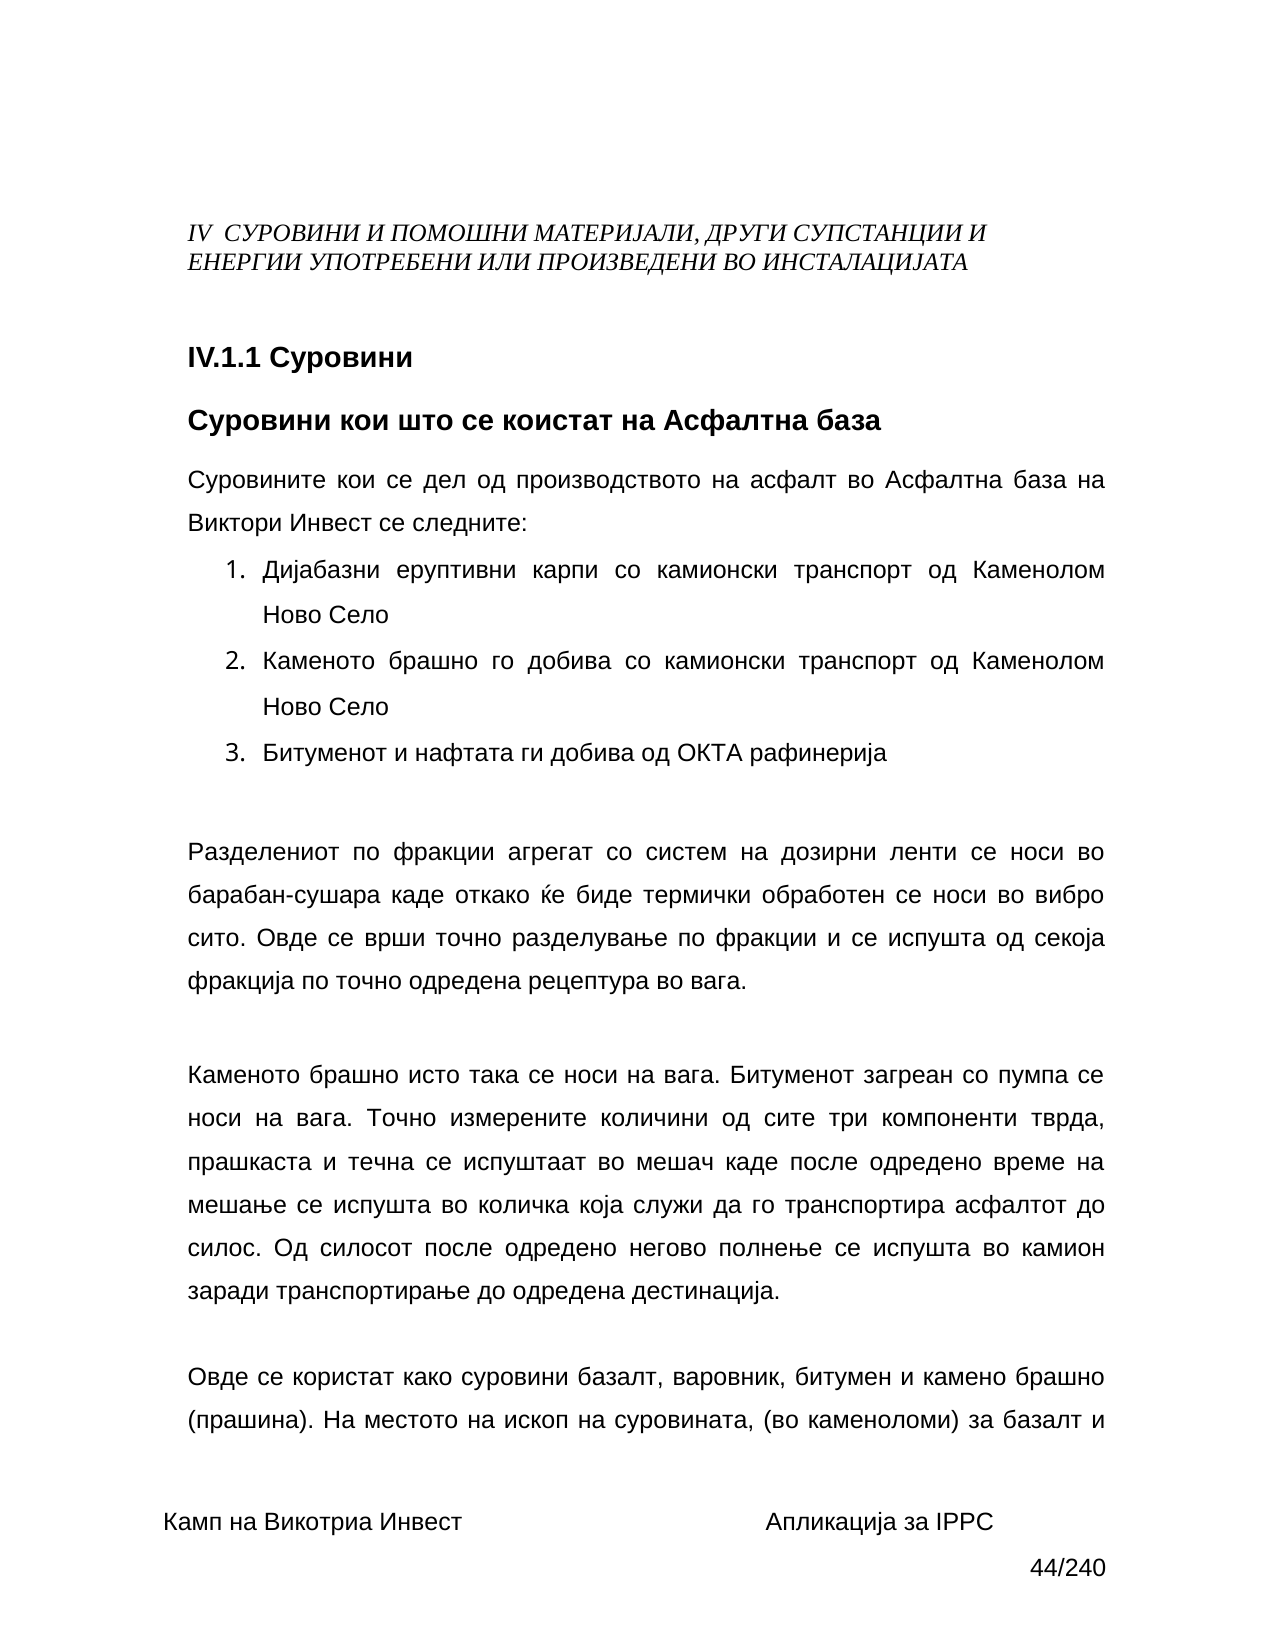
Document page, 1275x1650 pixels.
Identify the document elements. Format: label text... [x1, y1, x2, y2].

list Дијабазни еруптивни карпи со камионски транспорт од Каменолом Ново Село [225, 551, 1106, 629]
text Суровините кои се дел од производството на асфалт во Асфалтна база на Виктори Инвест се следните: [187, 465, 1106, 537]
text IV.1.1 Суровини [187, 340, 1106, 373]
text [187, 1362, 1106, 1434]
text Разделениот по фракции агрегат со систем на дозирни ленти се носи во барабан-сушара каде откако ќе биде термички обработен се носи во вибро сито. Овде се врши точно разделување по фракции и се испушта од секоја фракција по точно одредена рецептура во вага. [187, 837, 1106, 995]
list Битуменот и нафтата ги добива од ОКТА рафинерија [225, 734, 1106, 769]
text Суровини кои што се коистат на Асфалтна база [187, 402, 1106, 436]
text Каменото брашно исто така се носи на вага. Битуменот загреан со пумпа се носи на вага. Точно измерените количини од сите три компоненти тврда, прашкаста и течна се испуштаат во мешач каде после одредено време на мешање се испушта во количка која служи да го транспортира асфалтот до силос. Од силосот после одредено негово полнење се испушта во камион заради транспортирање до одредена дестинација. [187, 1060, 1106, 1304]
list Каменото брашно го добива со камионски транспорт од Каменолом Ново Село [225, 643, 1106, 720]
subtitle IV СУРОВИНИ И ПОМОШНИ МАТЕРИЈАЛИ, ДРУГИ СУПСТАНЦИИ И ЕНЕРГИИ УПОТРЕБЕНИ ИЛИ ПРОИЗВЕДЕНИ ВО ИНСТАЛАЦИЈАТА [187, 218, 1106, 276]
